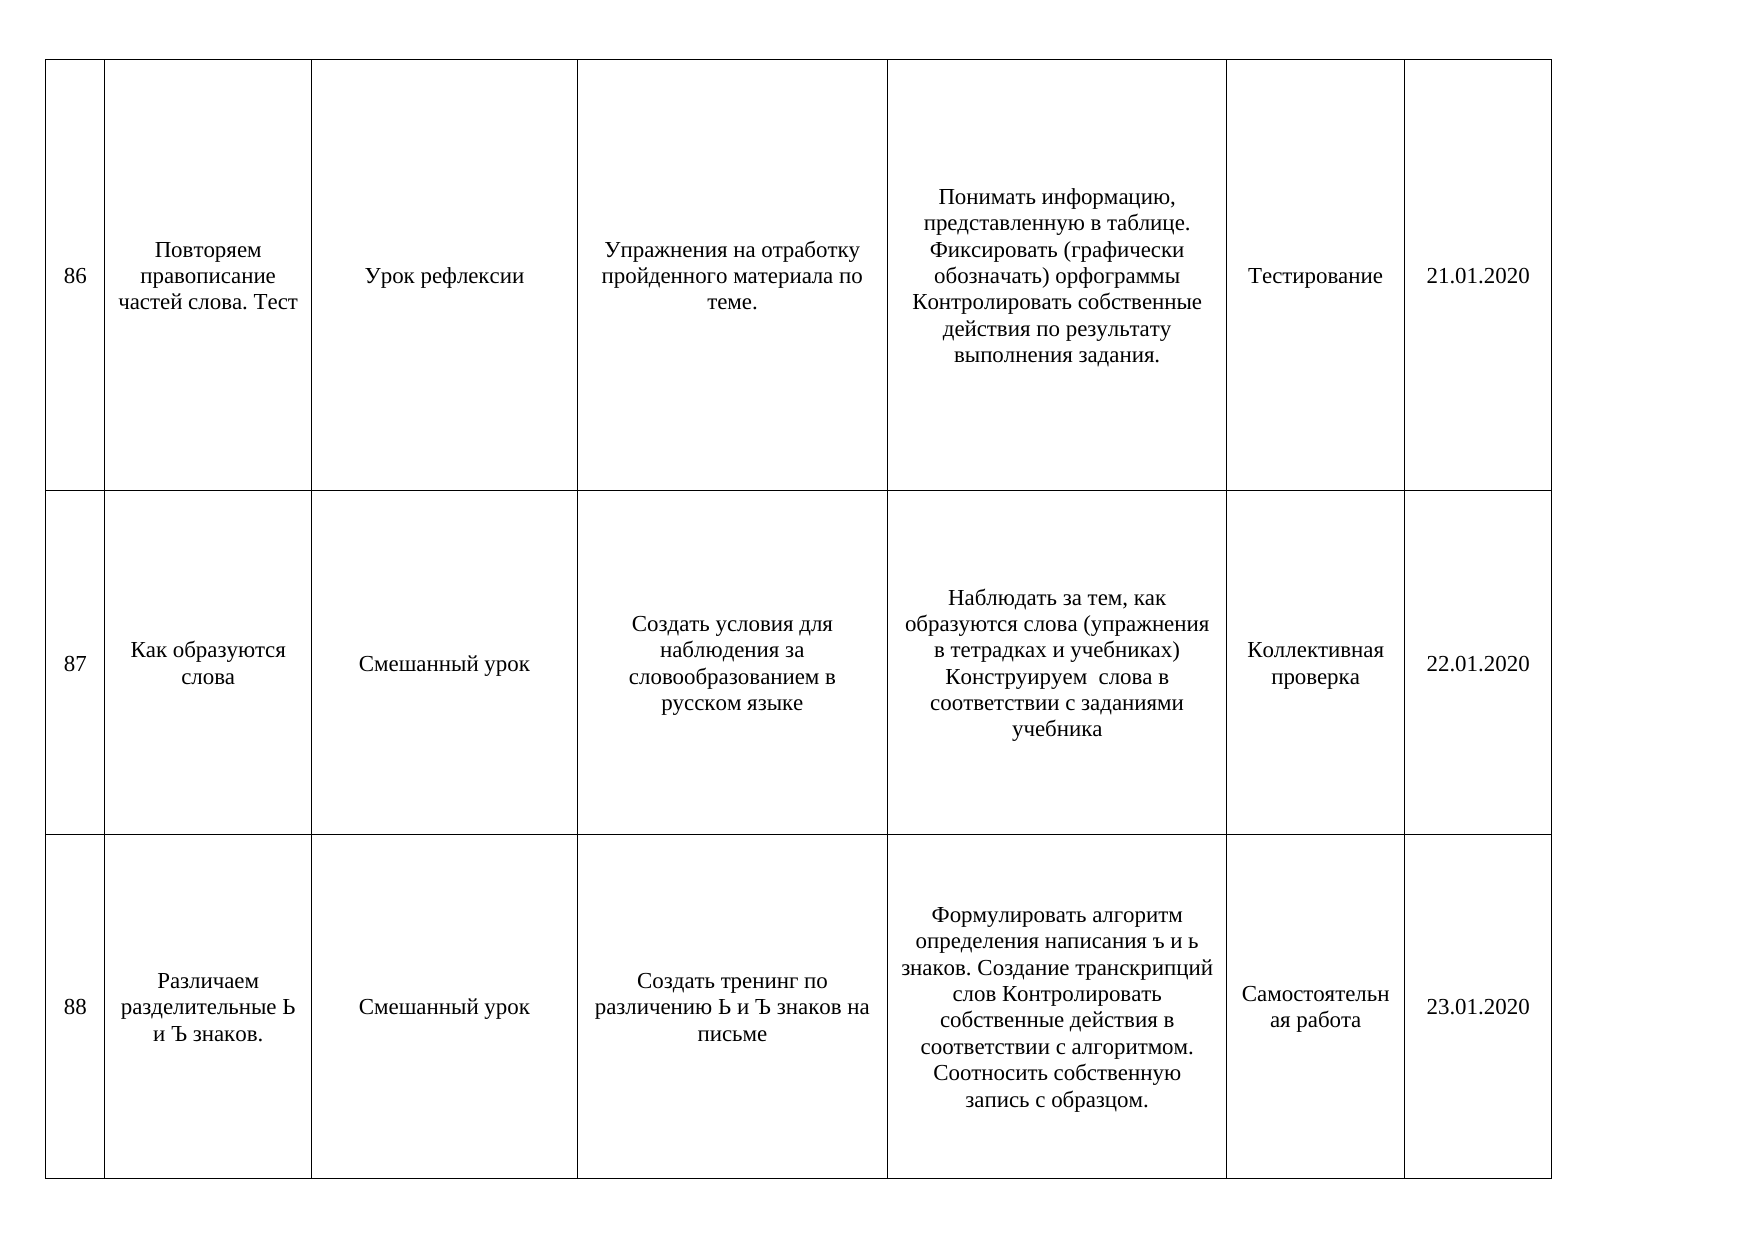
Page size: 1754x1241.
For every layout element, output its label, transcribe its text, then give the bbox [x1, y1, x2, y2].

table_cell Повторяем правописание частей слова. Тест [105, 60, 311, 490]
table_cell Урок рефлексии [312, 60, 577, 490]
table_cell 23.01.2020 [1405, 835, 1551, 1178]
table_cell Наблюдать за тем, как образуются слова (упражнения в тетрадках и учебниках) Конструируем слова в соответствии с заданиями учебника [888, 491, 1226, 834]
table_cell 21.01.2020 [1405, 60, 1551, 490]
table_cell 86 [46, 60, 104, 490]
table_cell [578, 60, 887, 490]
table_cell 87 [46, 491, 104, 834]
table_cell Понимать информацию, представленную в таблице. Фиксировать (графически обозначать) орфограммы Контролировать собственные действия по результату выполнения задания. [888, 60, 1226, 490]
table_cell Формулировать алгоритм определения написания ъ и ь знаков. Создание транскрипций слов Контролировать собственные действия в соответствии с алгоритмом. Соотносить собственную запись с образцом. [888, 835, 1226, 1178]
table_cell Создать тренинг по различению Ь и Ъ знаков на письме [578, 835, 887, 1178]
table_cell Смешанный урок [312, 835, 577, 1178]
table_cell Самостоятельная работа [1227, 835, 1404, 1178]
table_cell Как образуются слова [105, 491, 311, 834]
table_cell Коллективная проверка [1227, 491, 1404, 834]
table_cell 22.01.2020 [1405, 491, 1551, 834]
table_cell Различаем разделительные Ь и Ъ знаков. [105, 835, 311, 1178]
table_cell Тестирование [1227, 60, 1404, 490]
table_cell Смешанный урок [312, 491, 577, 834]
table_cell Создать условия для наблюдения за словообразованием в русском языке [578, 491, 887, 834]
table_cell 88 [46, 835, 104, 1178]
